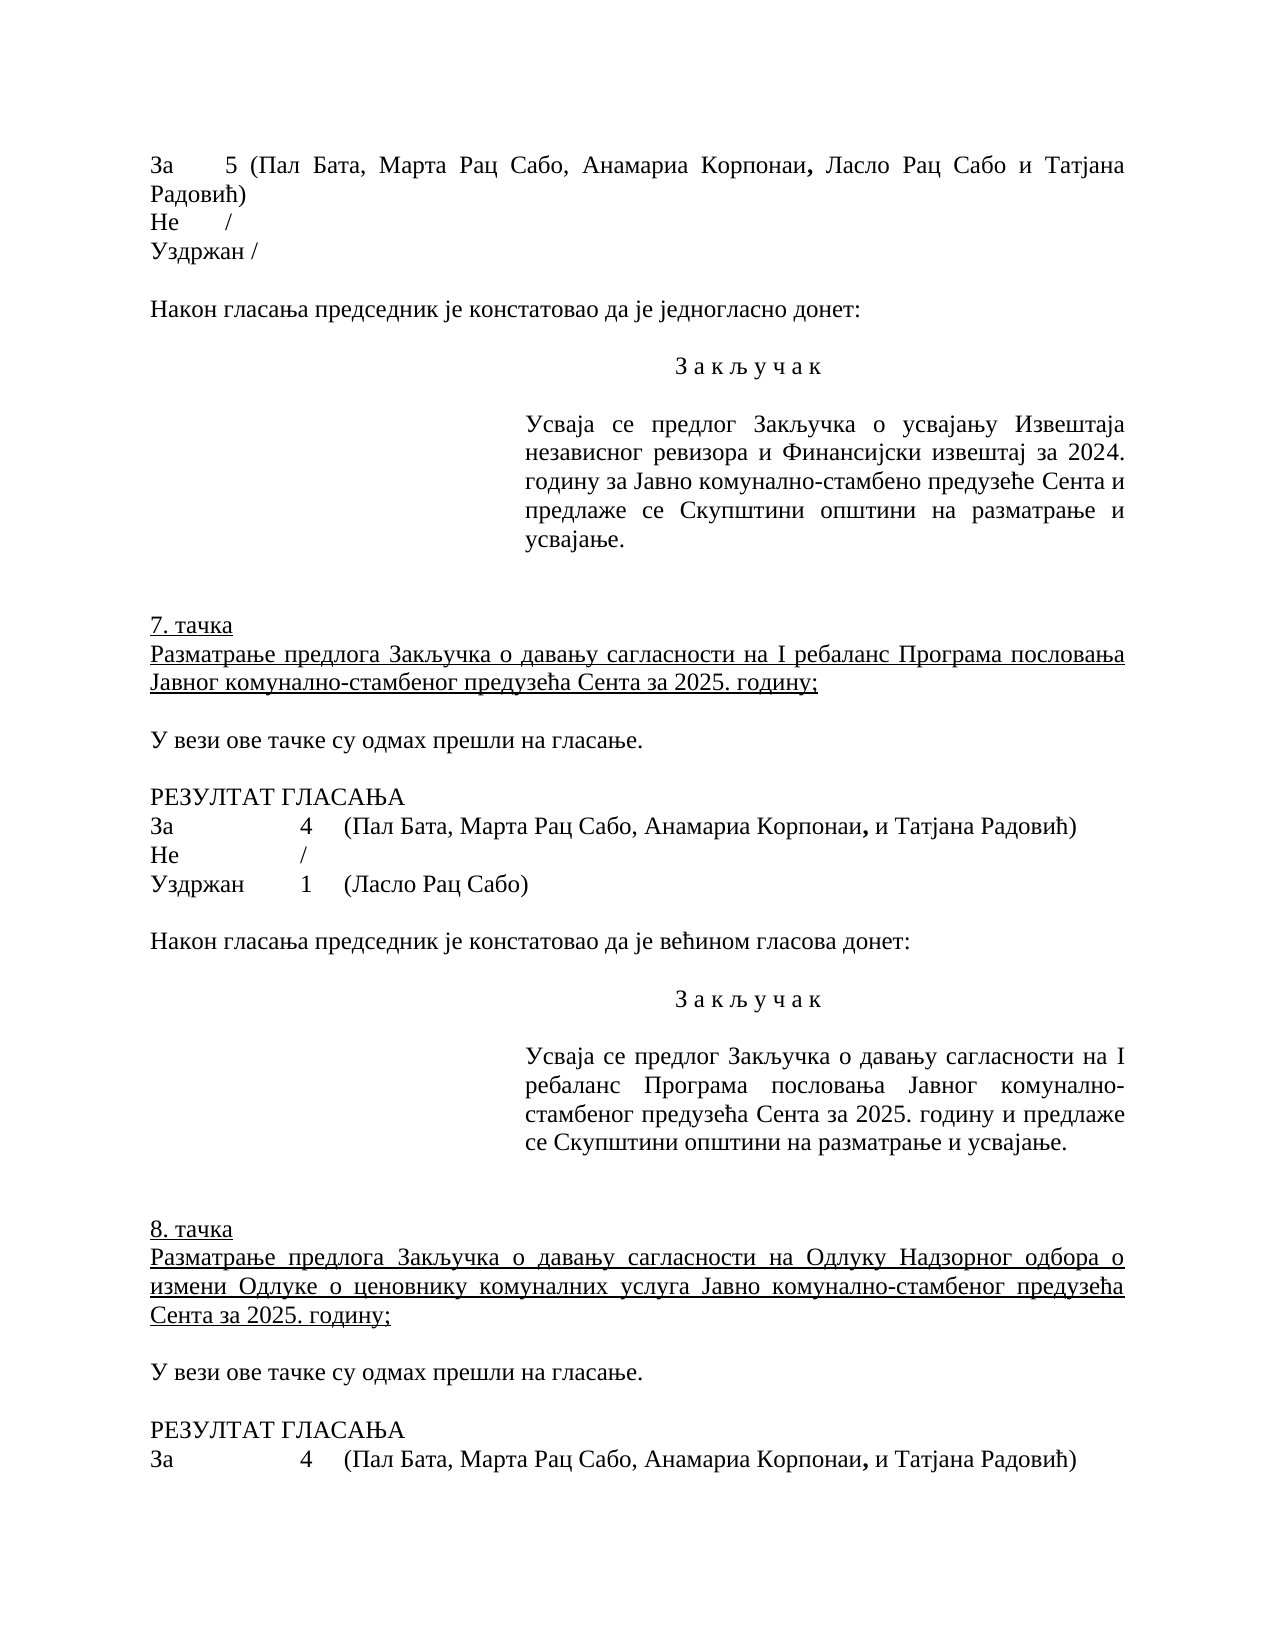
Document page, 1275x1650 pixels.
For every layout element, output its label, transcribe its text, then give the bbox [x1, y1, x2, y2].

text За 5 (Пал Бата, Марта Рац Сабо, Анамариа Корпонаи, Ласло Рац Сабо и Татјана Радовић) [150, 150, 1125, 207]
text Након гласања председник је констатовао да је већином гласова донет: [150, 926, 1125, 955]
text Разматрање предлога Закључка о давању сагласности на Одлуку Надзорног одбора о измени Одлуке о ценовнику комуналних услуга Јавно комунално-стамбеног предузећа Сента за 2025. годину; [150, 1242, 1125, 1267]
text 8. тачка [150, 1214, 1106, 1242]
text Уздржан / [150, 236, 1125, 265]
text РЕЗУЛТАТ ГЛАСАЊА [150, 782, 1125, 811]
text У вези ове тачке су одмах прешли на гласање. [150, 725, 1125, 754]
text 7. тачка [150, 610, 1106, 639]
text За 4 (Пал Бата, Марта Рац Сабо, Анамариа Корпонаи, и Татјана Радовић) [150, 811, 1125, 840]
text Не / [150, 207, 1125, 236]
text Разматрање предлога Закључка о давању сагласности на I ребаланс Програма пословања Јавног комунално-стамбеног предузећа Сента за 2025. годину; [150, 639, 1125, 664]
text РЕЗУЛТАТ ГЛАСАЊА [150, 1415, 1125, 1444]
text Разматрање предлога Закључка о давању сагласности на Одлуку Надзорног одбора о измени Одлуке о ценовнику комуналних услуга Јавно комунално-стамбеног предузећа Сента за 2025. годину; [150, 1269, 1125, 1296]
text Уздржан 1 (Ласло Рац Сабо) [150, 869, 1125, 897]
text Након гласања председник је констатовао да је једногласно донет: [150, 294, 1125, 322]
text Не / [150, 840, 1125, 869]
text Разматрање предлога Закључка о давању сагласности на I ребаланс Програма пословања Јавног комунално-стамбеног предузећа Сента за 2025. годину; [150, 665, 1125, 696]
text За 4 (Пал Бата, Марта Рац Сабо, Анамариа Корпонаи, и Татјана Радовић) [150, 1444, 1125, 1472]
text З а к љ у ч а к [600, 351, 1125, 380]
text У вези ове тачке су одмах прешли на гласање. [150, 1357, 1125, 1386]
text Усваја се предлог Закључка о усвајању Извештаја независног ревизора и Финансијски извештај за 2024. годину за Јавно комунално-стамбено предузеће Сента и предлаже се Скупштини општини на разматрање и усвајање. [525, 409, 1125, 552]
text Усваја се предлог Закључка о давању сагласности на I ребаланс Програма пословања Јавног комунално-стамбеног предузећа Сента за 2025. годину и предлаже се Скупштини општини на разматрање и усвајање. [525, 1041, 1125, 1156]
text Разматрање предлога Закључка о давању сагласности на Одлуку Надзорног одбора о измени Одлуке о ценовнику комуналних услуга Јавно комунално-стамбеног предузећа Сента за 2025. годину; [150, 1298, 1125, 1329]
text З а к љ у ч а к [600, 984, 1125, 1012]
